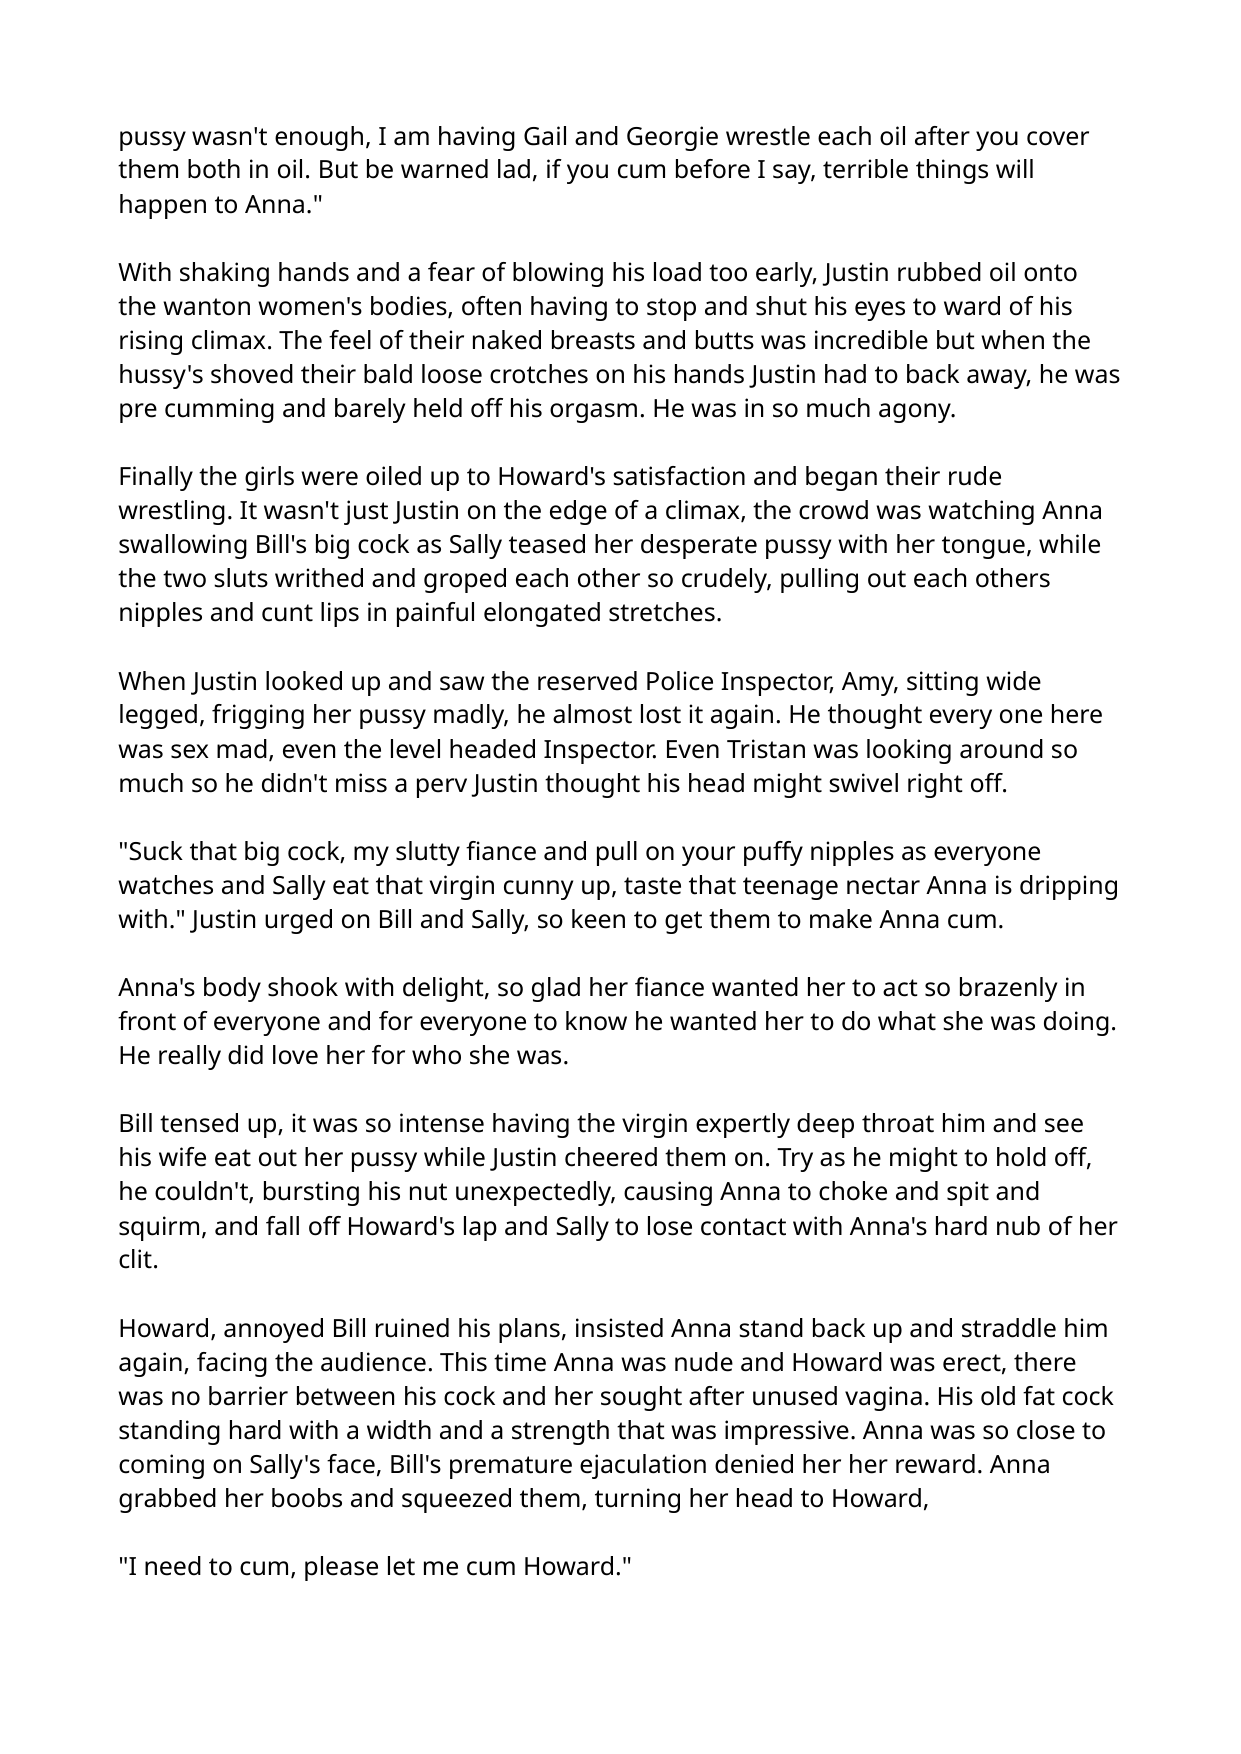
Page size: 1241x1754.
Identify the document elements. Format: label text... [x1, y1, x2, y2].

text Finally the girls were oiled up to Howard's satisfaction and began their rude wrestling. It wasn't just Justin on the edge of a climax, the crowd was watching Anna swallowing Bill's big cock as Sally teased her desperate pussy with her tongue, while the two sluts writhed and groped each other so crudely, pulling out each others nipples and cunt lips in painful elongated stretches. [118, 459, 1122, 629]
text Anna's body shook with delight, so glad her fiance wanted her to act so brazenly in front of everyone and for everyone to know he wanted her to do what she was doing. He really did love her for who she was. [118, 970, 1122, 1072]
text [118, 118, 1122, 220]
text Bill tensed up, it was so intense having the virgin expertly deep throat him and see his wife eat out her pussy while Justin cheered them on. Try as he might to hold off, he couldn't, bursting his nut unexpectedly, causing Anna to choke and spit and squirm, and fall off Howard's lap and Sally to lose contact with Anna's hard nub of her clit. [118, 1106, 1122, 1276]
text "Suck that big cock, my slutty fiance and pull on your puffy nipples as everyone watches and Sally eat that virgin cunny up, taste that teenage nectar Anna is dripping with." Justin urged on Bill and Sally, so keen to get them to make Anna cum. [118, 833, 1122, 936]
text When Justin looked up and saw the reserved Police Inspector, Amy, sitting wide legged, frigging her pussy madly, he almost lost it again. He thought every one here was sex mad, even the level headed Inspector. Even Tristan was looking around so much so he didn't miss a perv Justin thought his head might swivel right off. [118, 663, 1122, 799]
text Howard, annoyed Bill ruined his plans, insisted Anna stand back up and straddle him again, facing the audience. This time Anna was nude and Howard was erect, there was no barrier between his cock and her sought after unused vagina. His old fat cock standing hard with a width and a strength that was impressive. Anna was so close to coming on Sally's face, Bill's premature ejaculation denied her her reward. Anna grabbed her boobs and squeezed them, turning her head to Howard, [118, 1310, 1122, 1515]
text "I need to cum, please let me cum Howard." [118, 1549, 1122, 1583]
text With shaking hands and a fear of blowing his load too early, Justin rubbed oil onto the wanton women's bodies, often having to stop and shut his eyes to ward of his rising climax. The feel of their naked breasts and butts was incredible but when the hussy's shoved their bald loose crotches on his hands Justin had to back away, he was pre cumming and barely held off his orgasm. He was in so much agony. [118, 254, 1122, 425]
